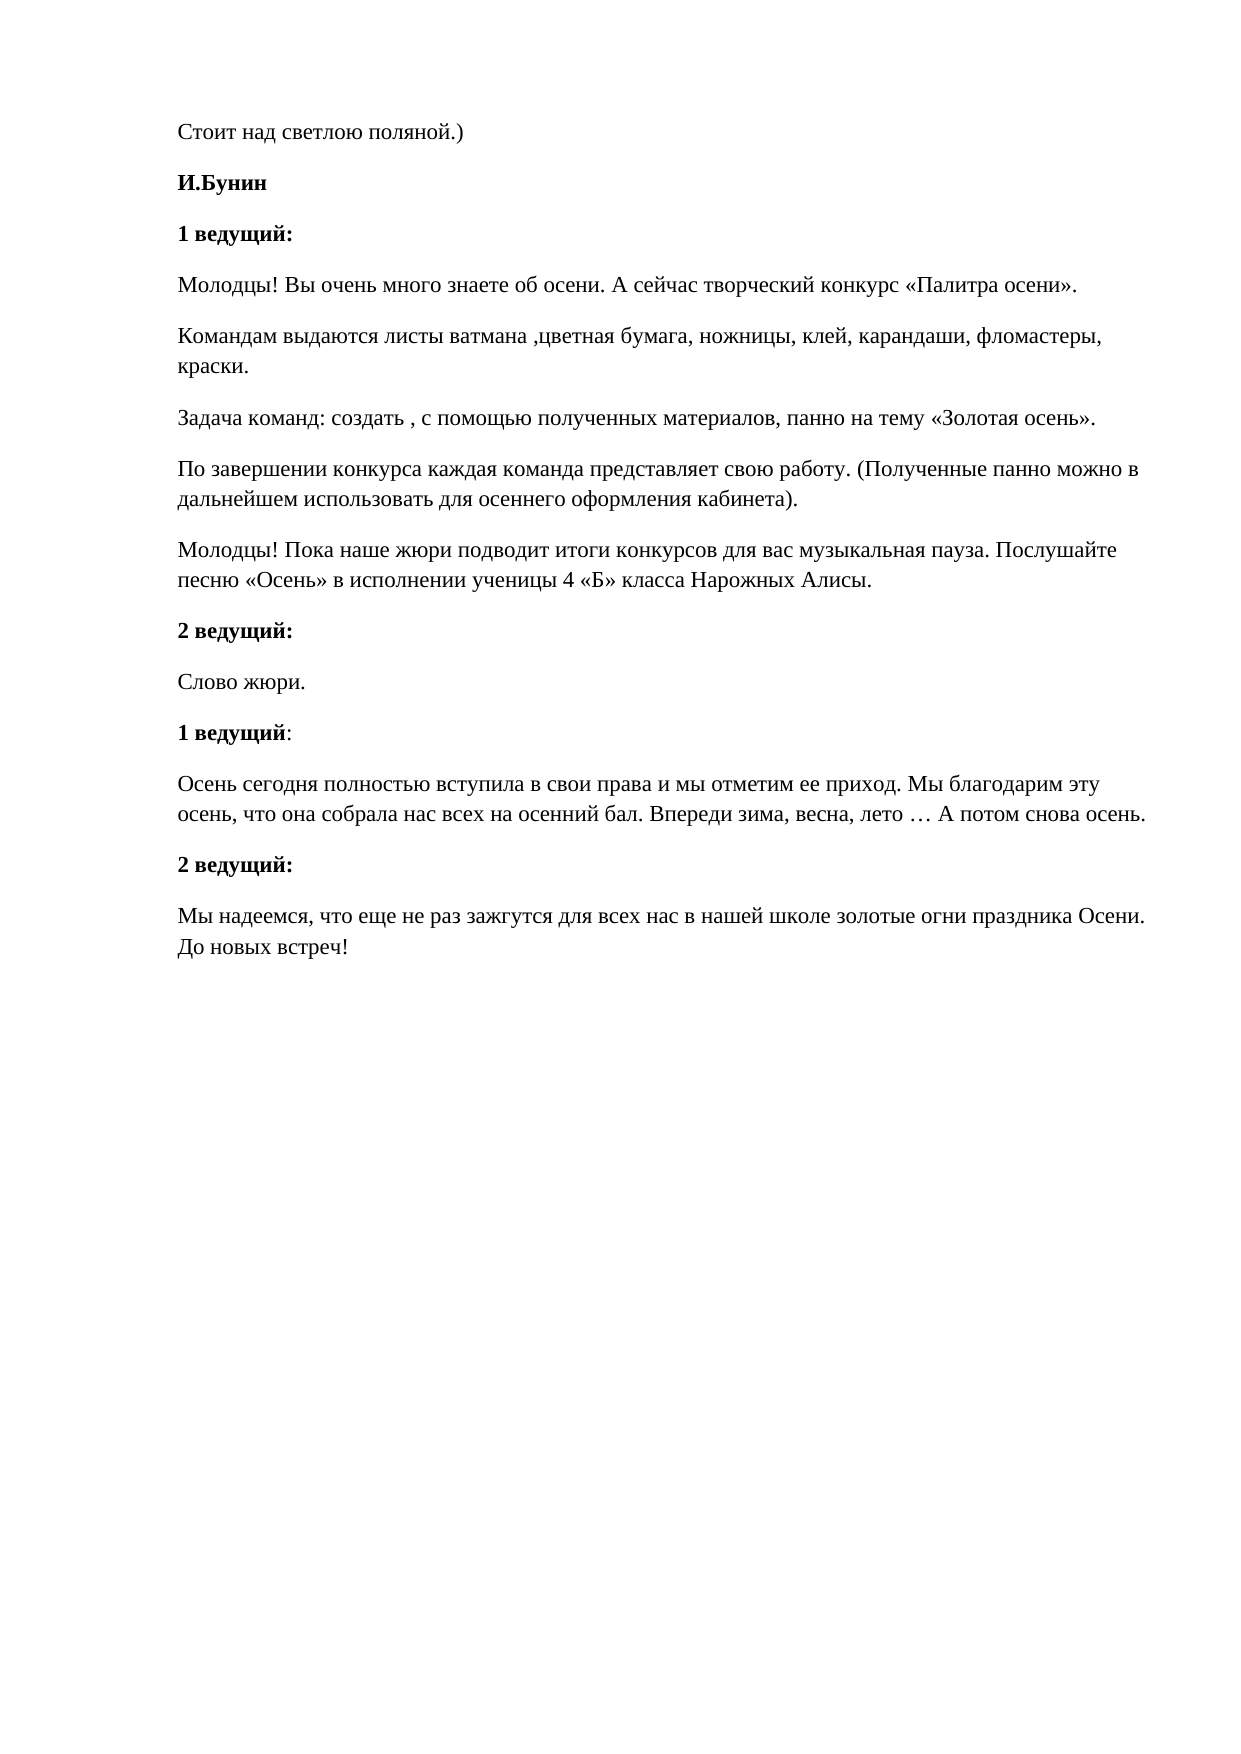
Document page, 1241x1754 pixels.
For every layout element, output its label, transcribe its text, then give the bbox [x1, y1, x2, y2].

text Слово жюри. [177, 668, 1152, 694]
text Осень сегодня полностью вступила в свои права и мы отметим ее приход. Мы благодарим эту осень, что она собрала нас всех на осенний бал. Впереди зима, весна, лето … А потом снова осень. [177, 770, 1152, 827]
text Молодцы! Пока наше жюри подводит итоги конкурсов для вас музыкальная пауза. Послушайте песню «Осень» в исполнении ученицы 4 «Б» класса Нарожных Алисы. [177, 536, 1152, 592]
text И.Бунин [177, 169, 1152, 196]
text 2 ведущий: [177, 617, 1152, 643]
text Молодцы! Вы очень много знаете об осени. А сейчас творческий конкурс «Палитра осени». [177, 271, 1152, 298]
text Командам выдаются листы ватмана ,цветная бумага, ножницы, клей, карандаши, фломастеры, краски. [177, 322, 1152, 379]
text Задача команд: создать , с помощью полученных материалов, панно на тему «Золотая осень». [177, 403, 1152, 430]
text Стоит над светлою поляной.) [177, 118, 1152, 144]
text Мы надеемся, что еще не раз зажгутся для всех нас в нашей школе золотые огни праздника Осени. До новых встреч! [177, 902, 1152, 959]
text По завершении конкурса каждая команда представляет свою работу. (Полученные панно можно в дальнейшем использовать для осеннего оформления кабинета). [177, 454, 1152, 511]
text 1 ведущий: [177, 719, 1152, 746]
text 1 ведущий: [177, 220, 1152, 247]
text 2 ведущий: [177, 851, 1152, 878]
